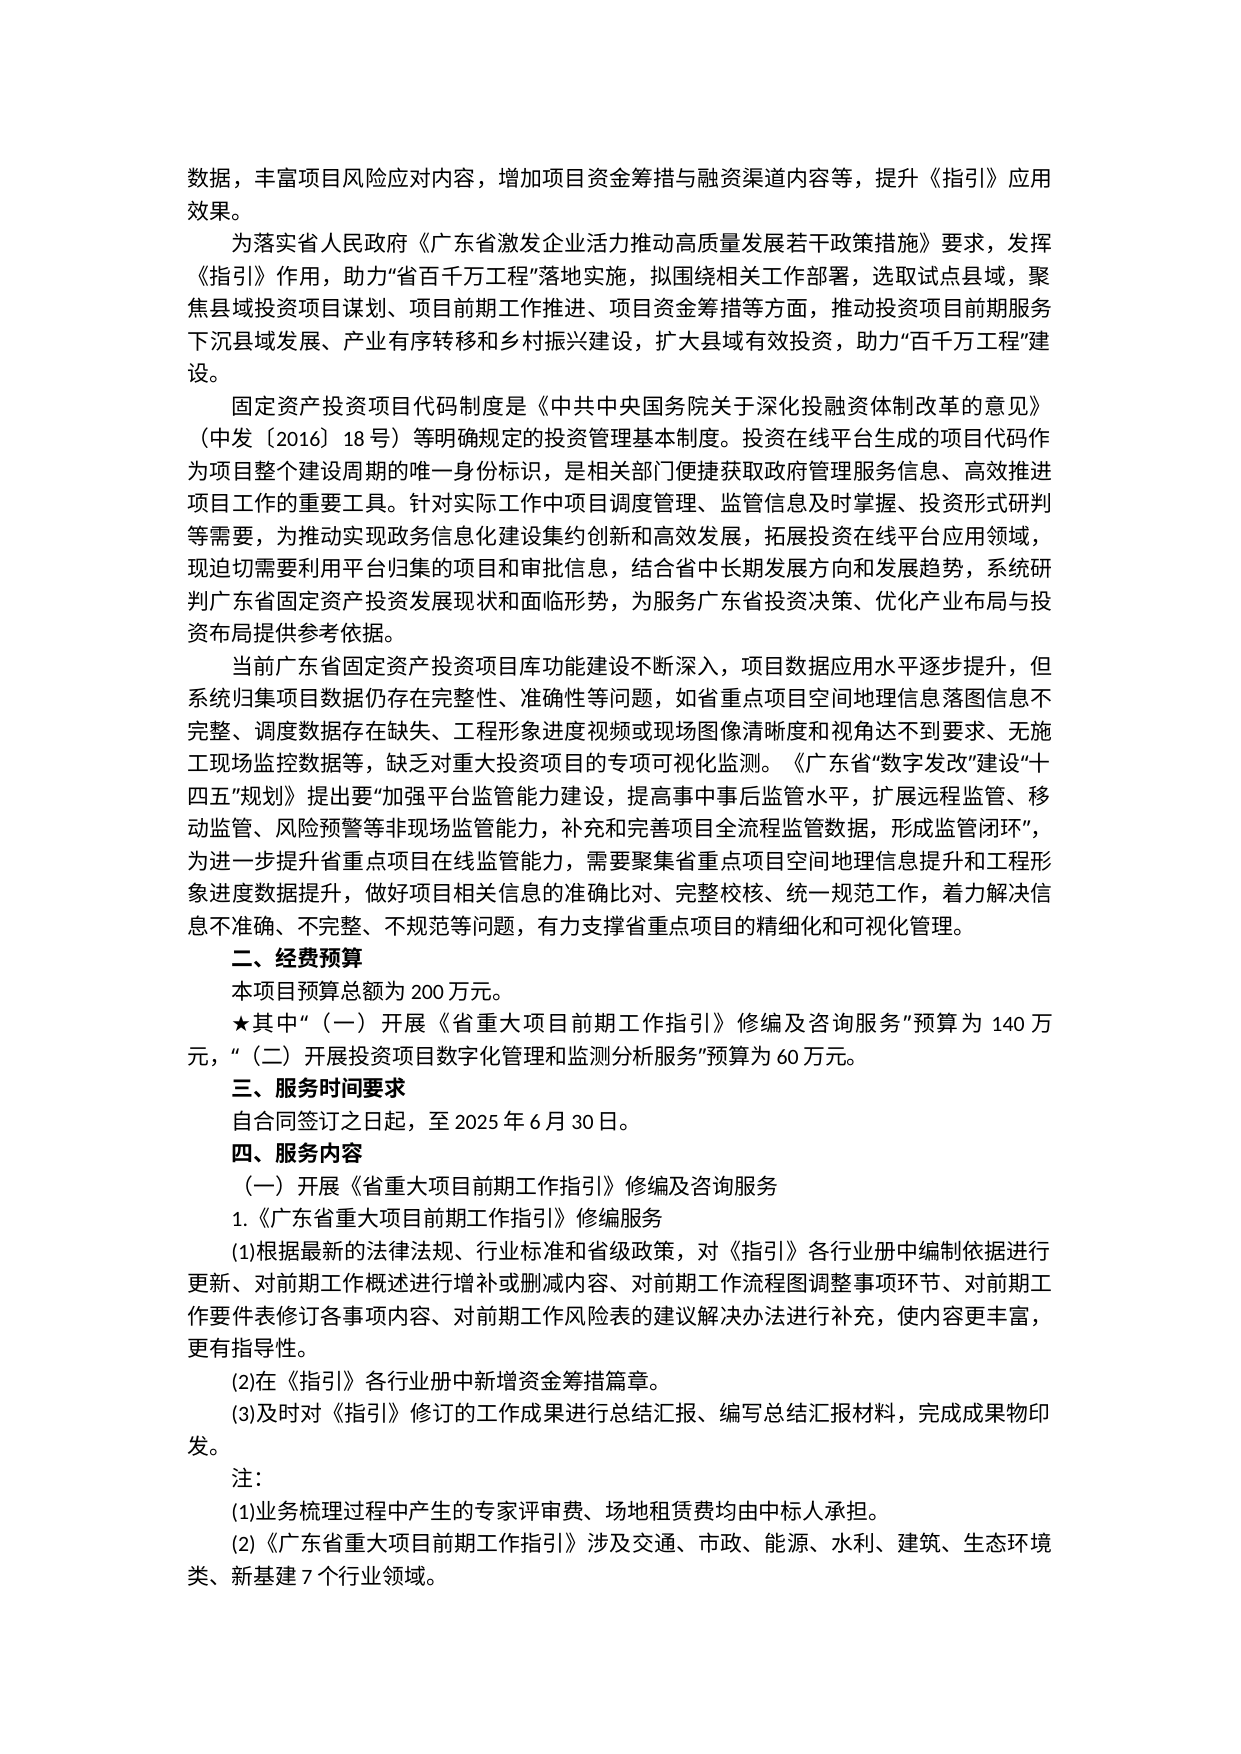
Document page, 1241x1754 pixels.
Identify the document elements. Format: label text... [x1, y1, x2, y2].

text (2)在《指引》各行业册中新增资金筹措篇章。 [187, 1364, 1053, 1397]
text ★其中“（一）开展《省重大项目前期工作指引》修编及咨询服务”预算为140万元，“（二）开展投资项目数字化管理和监测分析服务”预算为60万元。 [187, 1007, 1053, 1072]
text 当前广东省固定资产投资项目库功能建设不断深入，项目数据应用水平逐步提升，但系统归集项目数据仍存在完整性、准确性等问题，如省重点项目空间地理信息落图信息不完整、调度数据存在缺失、工程形象进度视频或现场图像清晰度和视角达不到要求、无施工现场监控数据等，缺乏对重大投资项目的专项可视化监测。《广东省“数字发改”建设“十四五”规划》提出要“加强平台监管能力建设，提高事中事后监管水平，扩展远程监管、移动监管、风险预警等非现场监管能力，补充和完善项目全流程监管数据，形成监管闭环”，为进一步提升省重点项目在线监管能力，需要聚集省重点项目空间地理信息提升和工程形象进度数据提升，做好项目相关信息的准确比对、完整校核、统一规范工作，着力解决信息不准确、不完整、不规范等问题，有力支撑省重点项目的精细化和可视化管理。 [187, 649, 1053, 942]
text 本项目预算总额为200万元。 [187, 974, 1053, 1007]
text 1.《广东省重大项目前期工作指引》修编服务 [187, 1202, 1053, 1234]
text 四、服务内容 [187, 1137, 1053, 1169]
text 为落实省人民政府《广东省激发企业活力推动高质量发展若干政策措施》要求，发挥《指引》作用，助力“省百千万工程”落地实施，拟围绕相关工作部署，选取试点县域，聚焦县域投资项目谋划、项目前期工作推进、项目资金筹措等方面，推动投资项目前期服务下沉县域发展、产业有序转移和乡村振兴建设，扩大县域有效投资，助力“百千万工程”建设。 [187, 227, 1053, 389]
text 三、服务时间要求 [187, 1072, 1053, 1104]
text (2)《广东省重大项目前期工作指引》涉及交通、市政、能源、水利、建筑、生态环境类、新基建7个行业领域。 [187, 1527, 1053, 1592]
text 注： [187, 1462, 1053, 1494]
text 固定资产投资项目代码制度是《中共中央国务院关于深化投融资体制改革的意见》（中发〔2016〕18号）等明确规定的投资管理基本制度。投资在线平台生成的项目代码作为项目整个建设周期的唯一身份标识，是相关部门便捷获取政府管理服务信息、高效推进项目工作的重要工具。针对实际工作中项目调度管理、监管信息及时掌握、投资形式研判等需要，为推动实现政务信息化建设集约创新和高效发展，拓展投资在线平台应用领域，现迫切需要利用平台归集的项目和审批信息，结合省中长期发展方向和发展趋势，系统研判广东省固定资产投资发展现状和面临形势，为服务广东省投资决策、优化产业布局与投资布局提供参考依据。 [187, 389, 1053, 649]
text 二、经费预算 [187, 942, 1053, 974]
text (1)根据最新的法律法规、行业标准和省级政策，对《指引》各行业册中编制依据进行更新、对前期工作概述进行增补或删减内容、对前期工作流程图调整事项环节、对前期工作要件表修订各事项内容、对前期工作风险表的建议解决办法进行补充，使内容更丰富，更有指导性。 [187, 1234, 1053, 1364]
text (1)业务梳理过程中产生的专家评审费、场地租赁费均由中标人承担。 [187, 1494, 1053, 1527]
text （一）开展《省重大项目前期工作指引》修编及咨询服务 [187, 1169, 1053, 1202]
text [187, 162, 1053, 227]
text 自合同签订之日起，至2025年6月30日。 [187, 1104, 1053, 1137]
text (3)及时对《指引》修订的工作成果进行总结汇报、编写总结汇报材料，完成成果物印发。 [187, 1397, 1053, 1462]
